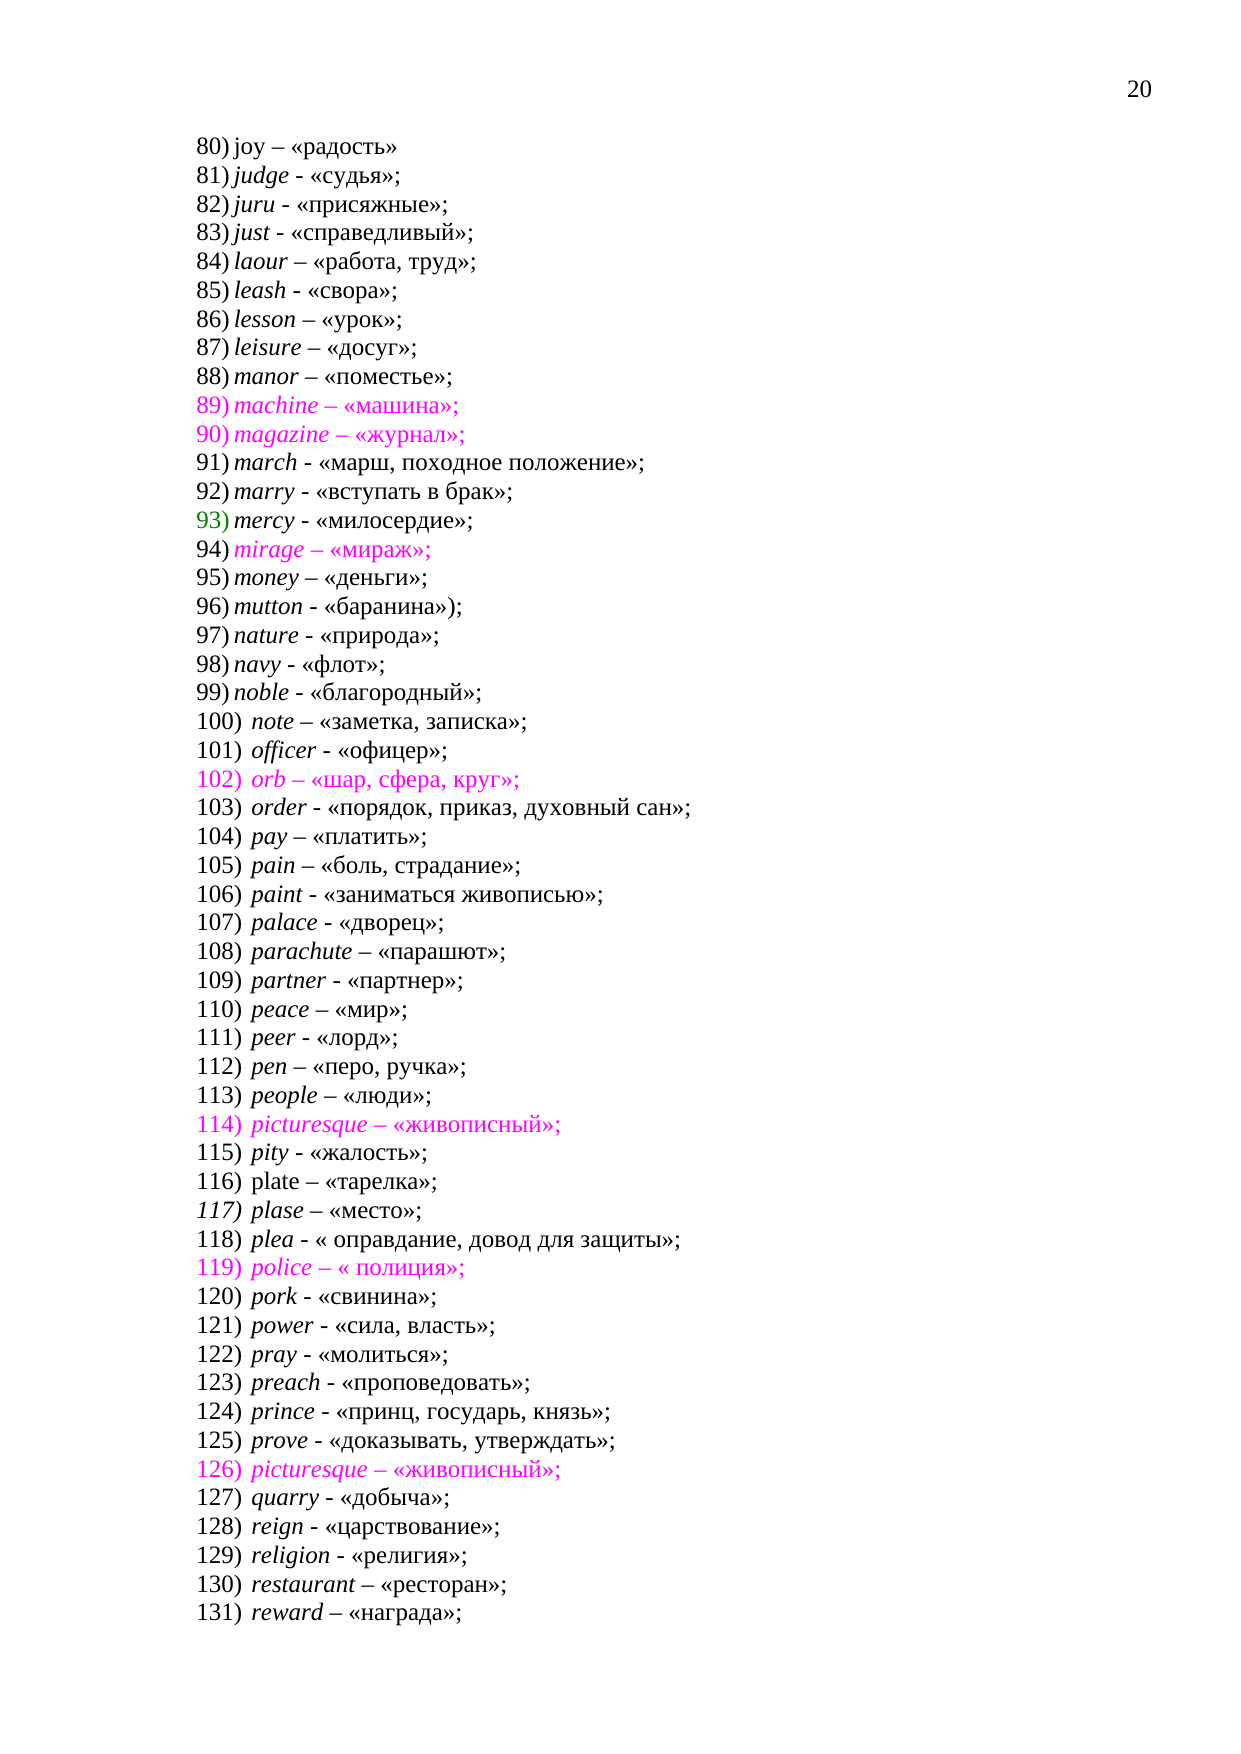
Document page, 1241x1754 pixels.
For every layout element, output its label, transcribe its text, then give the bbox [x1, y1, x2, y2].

list machine – «машина»; [196, 390, 1152, 419]
list peace – «мир»; [196, 994, 1152, 1022]
list pity - «жалость»; [196, 1137, 1152, 1166]
list plea - « оправдание, довод для защиты»; [196, 1224, 1152, 1252]
list people – «люди»; [196, 1080, 1152, 1109]
list laour – «работа, труд»; [196, 246, 1152, 275]
list leash - «свора»; [196, 275, 1152, 304]
list pay – «платить»; [196, 821, 1152, 850]
list leisure – «досуг»; [196, 332, 1152, 361]
list picturesque – «живописный»; [196, 1454, 1152, 1482]
list pork - «свинина»; [196, 1281, 1152, 1310]
list navy - «флот»; [196, 649, 1152, 677]
list pain – «боль, страдание»; [196, 850, 1152, 879]
list nature - «природа»; [196, 620, 1152, 649]
list lesson – «урок»; [196, 304, 1152, 332]
list money – «деньги»; [196, 562, 1152, 591]
list religion - «религия»; [196, 1540, 1152, 1569]
list note – «заметка, записка»; [196, 706, 1152, 735]
list march - «марш, походное положение»; [196, 447, 1152, 476]
list prove - «доказывать, утверждать»; [196, 1425, 1152, 1454]
list manor – «поместье»; [196, 361, 1152, 390]
list plase – «место»; [196, 1195, 1152, 1224]
list officer - «офицер»; [196, 735, 1152, 764]
list joy – «радость» [196, 131, 1152, 160]
list partner - «партнер»; [196, 965, 1152, 994]
list palace - «дворец»; [196, 907, 1152, 936]
list power - «сила, власть»; [196, 1310, 1152, 1339]
list marry - «вступать в брак»; [196, 476, 1152, 505]
list judge - «судья»; [196, 160, 1152, 189]
list mirage – «мираж»; [196, 534, 1152, 562]
list restaurant – «ресторан»; [196, 1569, 1152, 1597]
list preach - «проповедовать»; [196, 1367, 1152, 1396]
list mercy - «милосердие»; [196, 505, 1152, 534]
list pray - «молиться»; [196, 1339, 1152, 1367]
list parachute – «парашют»; [196, 936, 1152, 965]
list order - «порядок, приказ, духовный сан»; [196, 792, 1152, 821]
list prince - «принц, государь, князь»; [196, 1396, 1152, 1425]
list reign - «царствование»; [196, 1511, 1152, 1540]
list orb – «шар, сфера, круг»; [196, 764, 1152, 792]
list magazine – «журнал»; [196, 419, 1152, 447]
list peer - «лорд»; [196, 1022, 1152, 1051]
list paint - «заниматься живописью»; [196, 879, 1152, 907]
list plate – «тарелка»; [196, 1166, 1152, 1195]
list juru - «присяжные»; [196, 189, 1152, 217]
list noble - «благородный»; [196, 677, 1152, 706]
list mutton - «баранина»); [196, 591, 1152, 620]
list pen – «перо, ручка»; [196, 1051, 1152, 1080]
list picturesque – «живописный»; [196, 1109, 1152, 1137]
list quarry - «добыча»; [196, 1482, 1152, 1511]
list just - «справедливый»; [196, 217, 1152, 246]
list reward – «награда»; [196, 1597, 1152, 1626]
list police – « полиция»; [196, 1252, 1152, 1281]
